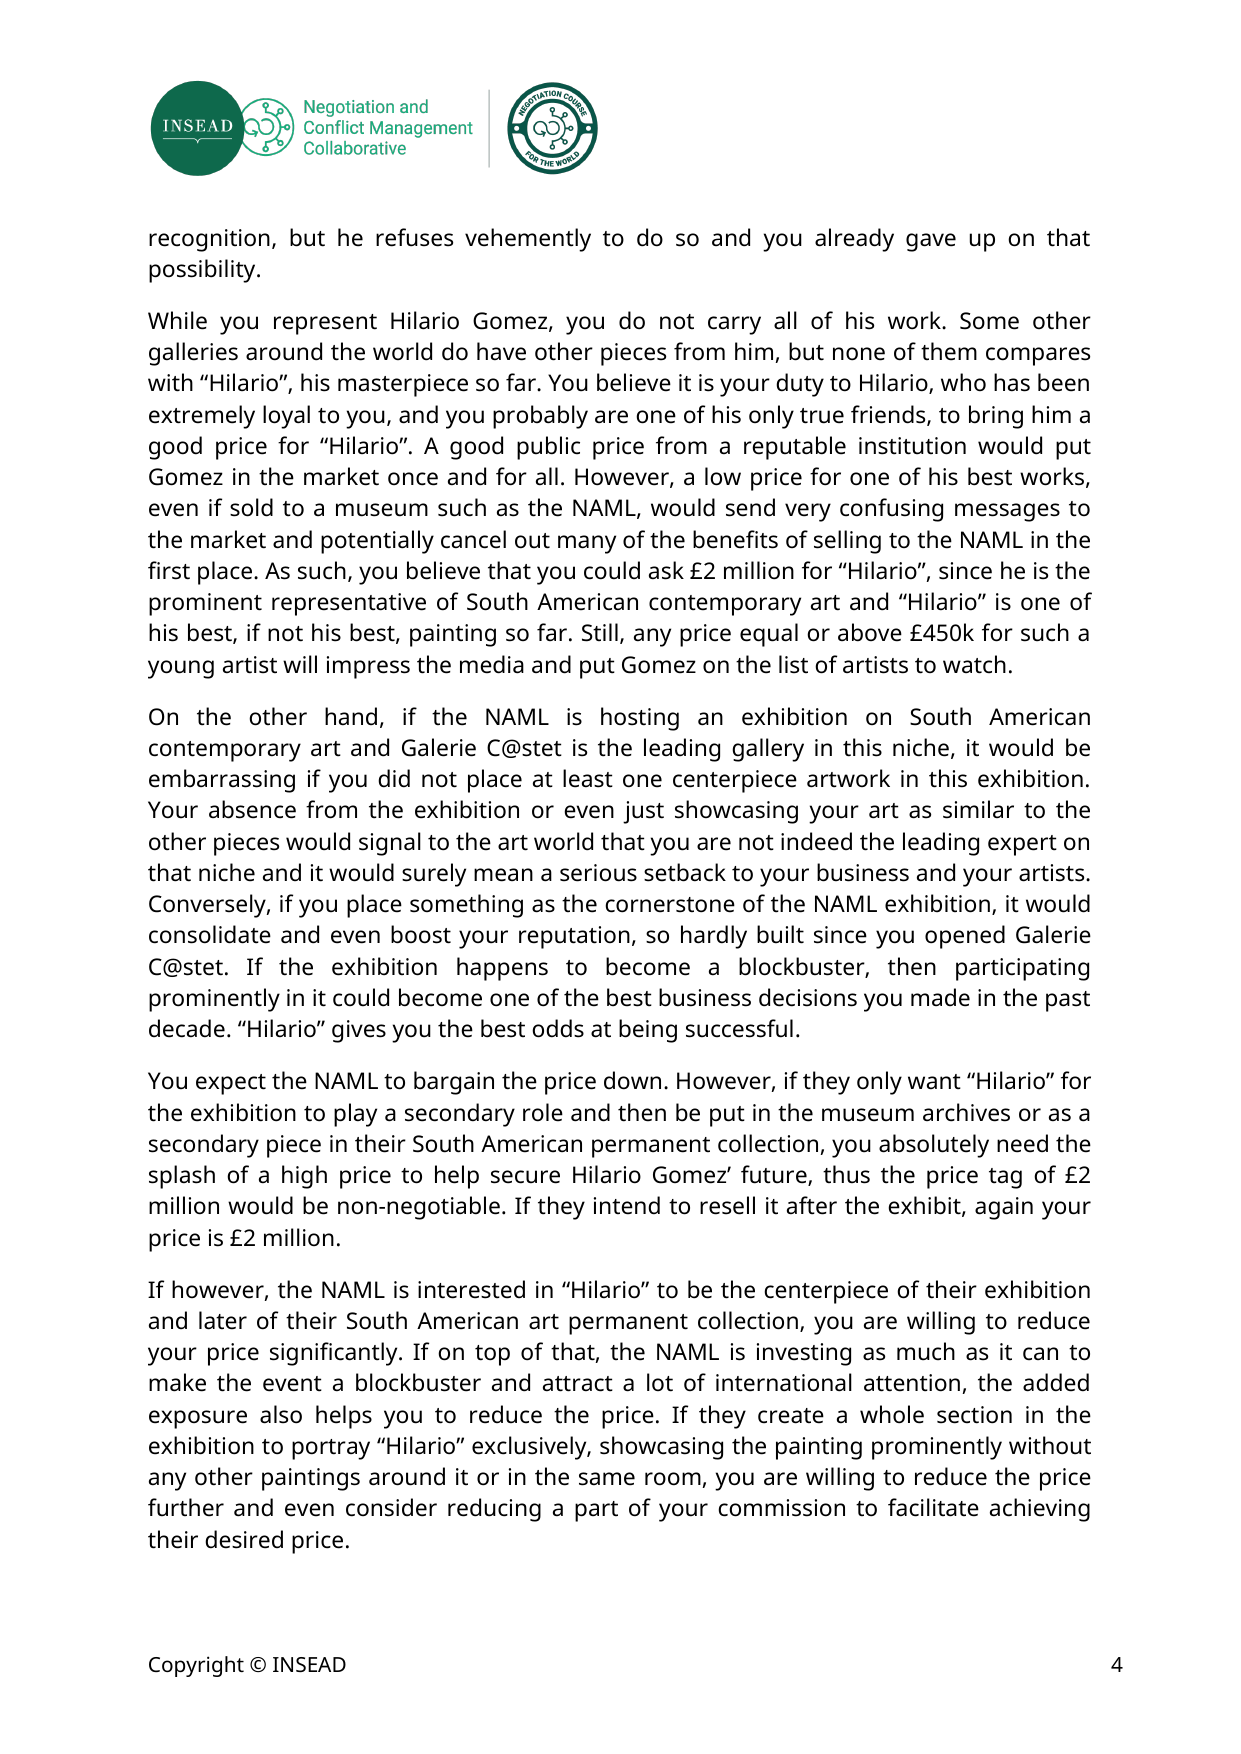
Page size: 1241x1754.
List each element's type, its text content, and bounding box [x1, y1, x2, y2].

picture [147, 75, 601, 182]
text While you represent Hilario Gomez, you do not carry all of his work. Some other galleries around the world do have other pieces from him, but none of them compares with “Hilario”, his masterpiece so far. You believe it is your duty to Hilario, who has been extremely loyal to you, and you probably are one of his only true friends, to bring him a good price for “Hilario”. A good public price from a reputable institution would put Gomez in the market once and for all. However, a low price for one of his best works, even if sold to a museum such as the NAML, would send very confusing messages to the market and potentially cancel out many of the benefits of selling to the NAML in the first place. As such, you believe that you could ask £2 million for “Hilario”, since he is the prominent representative of South American contemporary art and “Hilario” is one of his best, if not his best, painting so far. Still, any price equal or above £450k for such a young artist will impress the media and put Gomez on the list of artists to watch. [148, 305, 1092, 680]
text If however, the NAML is interested in “Hilario” to be the centerpiece of their exhibition and later of their South American art permanent collection, you are willing to reduce your price significantly. If on top of that, the NAML is investing as much as it can to make the event a blockbuster and attract a lot of international attention, the added exposure also helps you to reduce the price. If they create a whole section in the exhibition to portray “Hilario” exclusively, showcasing the painting prominently without any other paintings around it or in the same room, you are willing to reduce the price further and even consider reducing a part of your commission to facilitate achieving their desired price. [148, 1273, 1092, 1555]
text You expect the NAML to bargain the price down. However, if they only want “Hilario” for the exhibition to play a secondary role and then be put in the museum archives or as a secondary piece in their South American permanent collection, you absolutely need the splash of a high price to help secure Hilario Gomez’ future, thus the price tag of £2 million would be non-negotiable. If they intend to resell it after the exhibit, again your price is £2 million. [148, 1065, 1092, 1253]
text On the other hand, if the NAML is hosting an exhibition on South American contemporary art and Galerie C@stet is the leading gallery in this niche, it would be embarrassing if you did not place at least one centerpiece artwork in this exhibition. Your absence from the exhibition or even just showcasing your art as similar to the other pieces would signal to the art world that you are not indeed the leading expert on that niche and it would surely mean a serious setback to your business and your artists. Conversely, if you place something as the cornerstone of the NAML exhibition, it would consolidate and even boost your reputation, so hardly built since you opened Galerie C@stet. If the exhibition happens to become a blockbuster, then participating prominently in it could become one of the best business decisions you made in the past decade. “Hilario” gives you the best odds at being successful. [148, 701, 1092, 1044]
